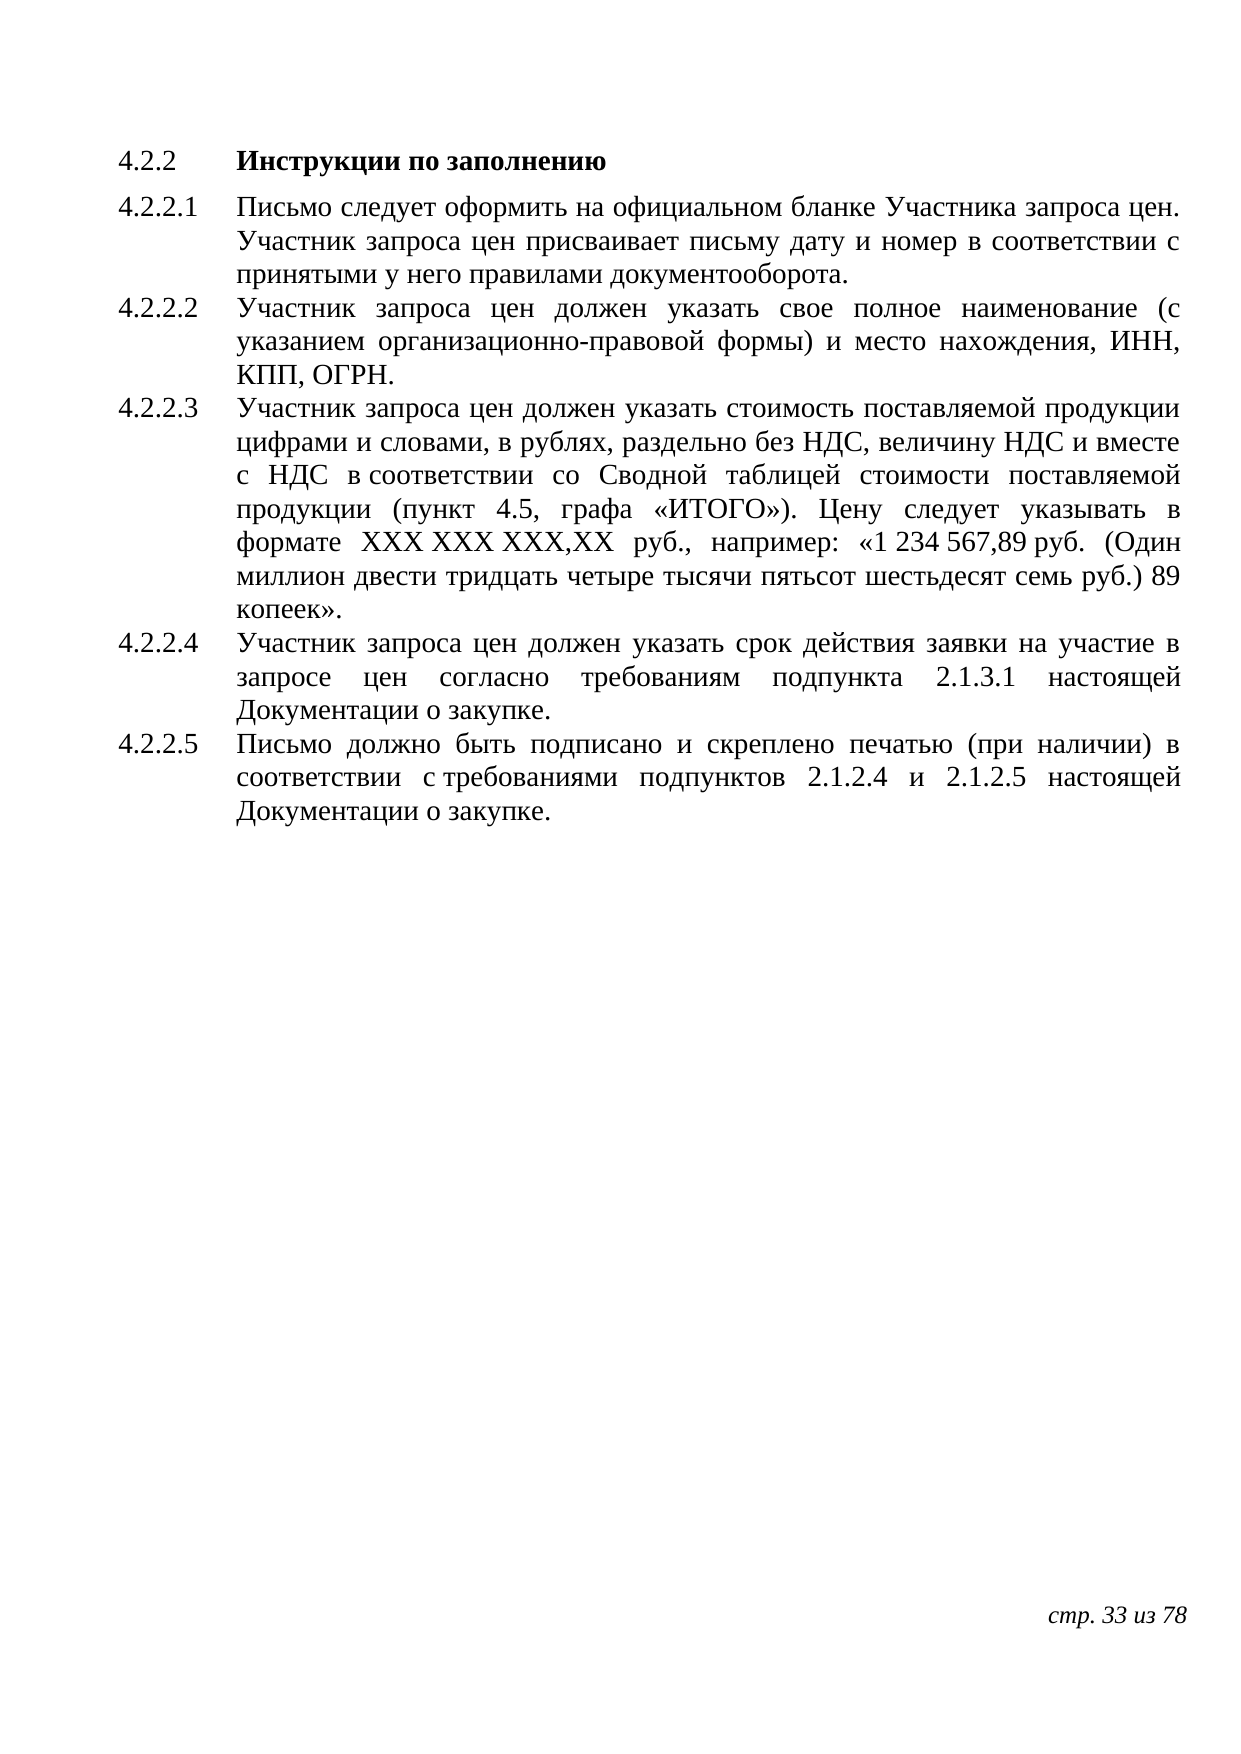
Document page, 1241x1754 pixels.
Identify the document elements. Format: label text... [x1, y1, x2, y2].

text Письмо следует оформить на официальном бланке Участника запроса цен. Участник запроса цен присваивает письму дату и номер в соответствии с принятыми у него правилами документооборота. [118, 189, 1181, 290]
text Участник запроса цен должен указать свое полное наименование (с указанием организационно-правовой формы) и место нахождения, ИНН, КПП, ОГРН. [118, 290, 1181, 390]
text Инструкции по заполнению [118, 143, 1181, 177]
text Письмо должно быть подписано и скреплено печатью (при наличии) в соответствии с требованиями подпунктов 2.1.2.4 и 2.1.2.5 настоящей Документации о закупке. [118, 726, 1181, 826]
text Участник запроса цен должен указать срок действия заявки на участие в запросе цен согласно требованиям подпункта 2.1.3.1 настоящей Документации о закупке. [118, 625, 1181, 726]
text Участник запроса цен должен указать стоимость поставляемой продукции цифрами и словами, в рублях, раздельно без НДС, величину НДС и вместе с НДС в соответствии со Сводной таблицей стоимости поставляемой продукции (пункт 4.5, графа «ИТОГО»). Цену следует указывать в формате ХХХ ХХХ ХХХ,ХХ руб., например: «1 234 567,89 руб. (Один миллион двести тридцать четыре тысячи пятьсот шестьдесят семь руб.) 89 копеек». [118, 390, 1181, 625]
